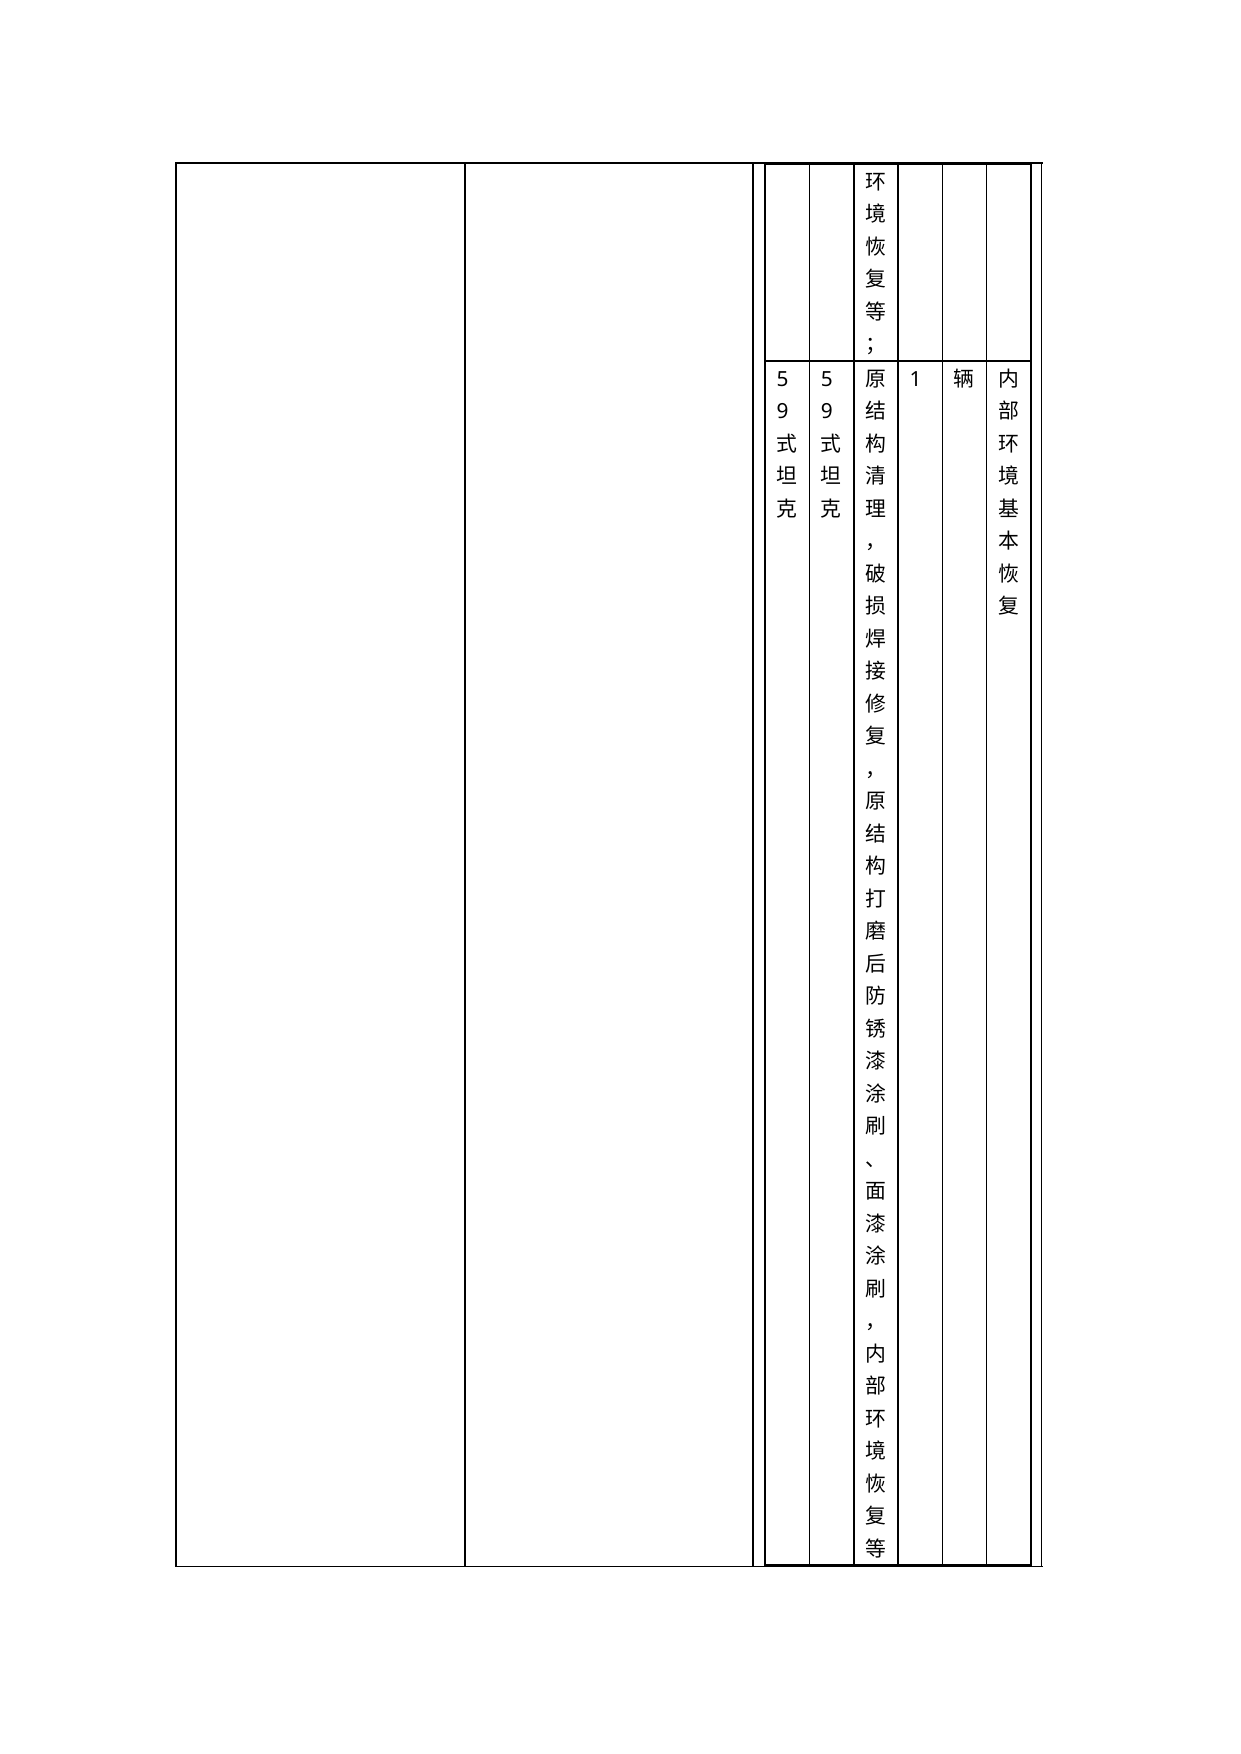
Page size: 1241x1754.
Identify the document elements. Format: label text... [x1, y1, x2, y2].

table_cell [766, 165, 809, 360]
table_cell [754, 164, 764, 1566]
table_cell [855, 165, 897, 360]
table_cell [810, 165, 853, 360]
table_cell 1 [177, 164, 464, 1566]
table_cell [1032, 164, 1041, 1566]
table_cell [987, 362, 1030, 1564]
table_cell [766, 362, 809, 1564]
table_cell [855, 362, 897, 1564]
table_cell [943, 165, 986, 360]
table_cell ★ [466, 164, 752, 1566]
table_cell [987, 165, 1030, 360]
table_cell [943, 362, 986, 1564]
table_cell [899, 362, 942, 1564]
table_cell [810, 362, 853, 1564]
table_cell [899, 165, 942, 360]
